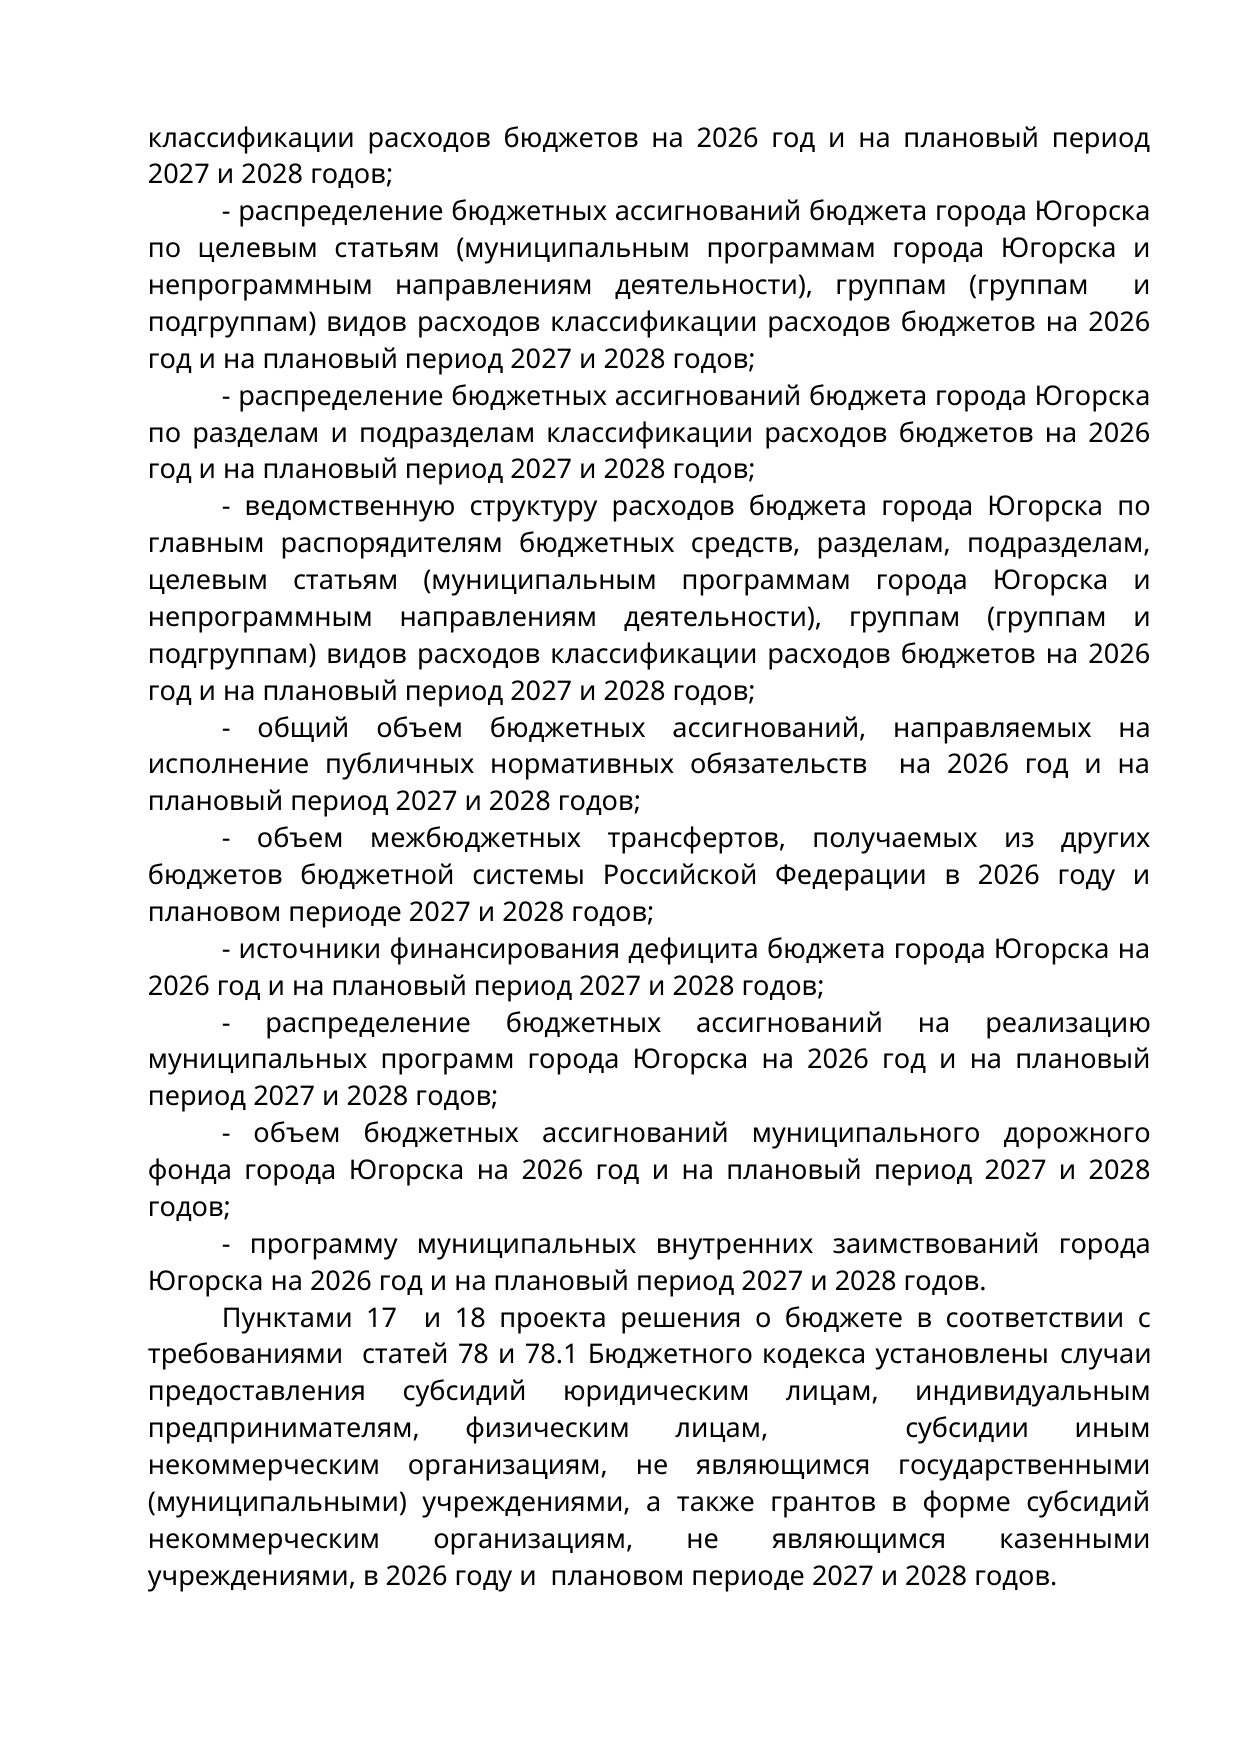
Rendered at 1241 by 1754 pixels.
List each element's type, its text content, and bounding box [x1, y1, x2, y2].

text - программу муниципальных внутренних заимствований города Югорска на 2026 год и на плановый период 2027 и 2028 годов. [148, 1224, 1152, 1298]
text - объем межбюджетных трансфертов, получаемых из других бюджетов бюджетной системы Российской Федерации в 2026 году и плановом периоде 2027 и 2028 годов; [148, 819, 1152, 929]
text - источники финансирования дефицита бюджета города Югорска на 2026 год и на плановый период 2027 и 2028 годов; [148, 929, 1152, 1003]
text - объем бюджетных ассигнований муниципального дорожного фонда города Югорска на 2026 год и на плановый период 2027 и 2028 годов; [148, 1114, 1152, 1224]
text - распределение бюджетных ассигнований бюджета города Югорска по разделам и подразделам классификации расходов бюджетов на 2026 год и на плановый период 2027 и 2028 годов; [148, 376, 1152, 487]
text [148, 118, 1152, 192]
text - общий объем бюджетных ассигнований, направляемых на исполнение публичных нормативных обязательств на 2026 год и на плановый период 2027 и 2028 годов; [148, 708, 1152, 819]
text Пунктами 17 и 18 проекта решения о бюджете в соответствии с требованиями статей 78 и 78.1 Бюджетного кодекса установлены случаи предоставления субсидий юридическим лицам, индивидуальным предпринимателям, физическим лицам, субсидии иным некоммерческим организациям, не являющимся государственными (муниципальными) учреждениями, а также грантов в форме субсидий некоммерческим организациям, не являющимся казенными учреждениями, в 2026 году и плановом периоде 2027 и 2028 годов. [148, 1298, 1152, 1593]
text - ведомственную структуру расходов бюджета города Югорска по главным распорядителям бюджетных средств, разделам, подразделам, целевым статьям (муниципальным программам города Югорска и непрограммным направлениям деятельности), группам (группам и подгруппам) видов расходов классификации расходов бюджетов на 2026 год и на плановый период 2027 и 2028 годов; [148, 487, 1152, 708]
text - распределение бюджетных ассигнований бюджета города Югорска по целевым статьям (муниципальным программам города Югорска и непрограммным направлениям деятельности), группам (группам и подгруппам) видов расходов классификации расходов бюджетов на 2026 год и на плановый период 2027 и 2028 годов; [148, 192, 1152, 376]
text - распределение бюджетных ассигнований на реализацию муниципальных программ города Югорска на 2026 год и на плановый период 2027 и 2028 годов; [148, 1003, 1152, 1114]
